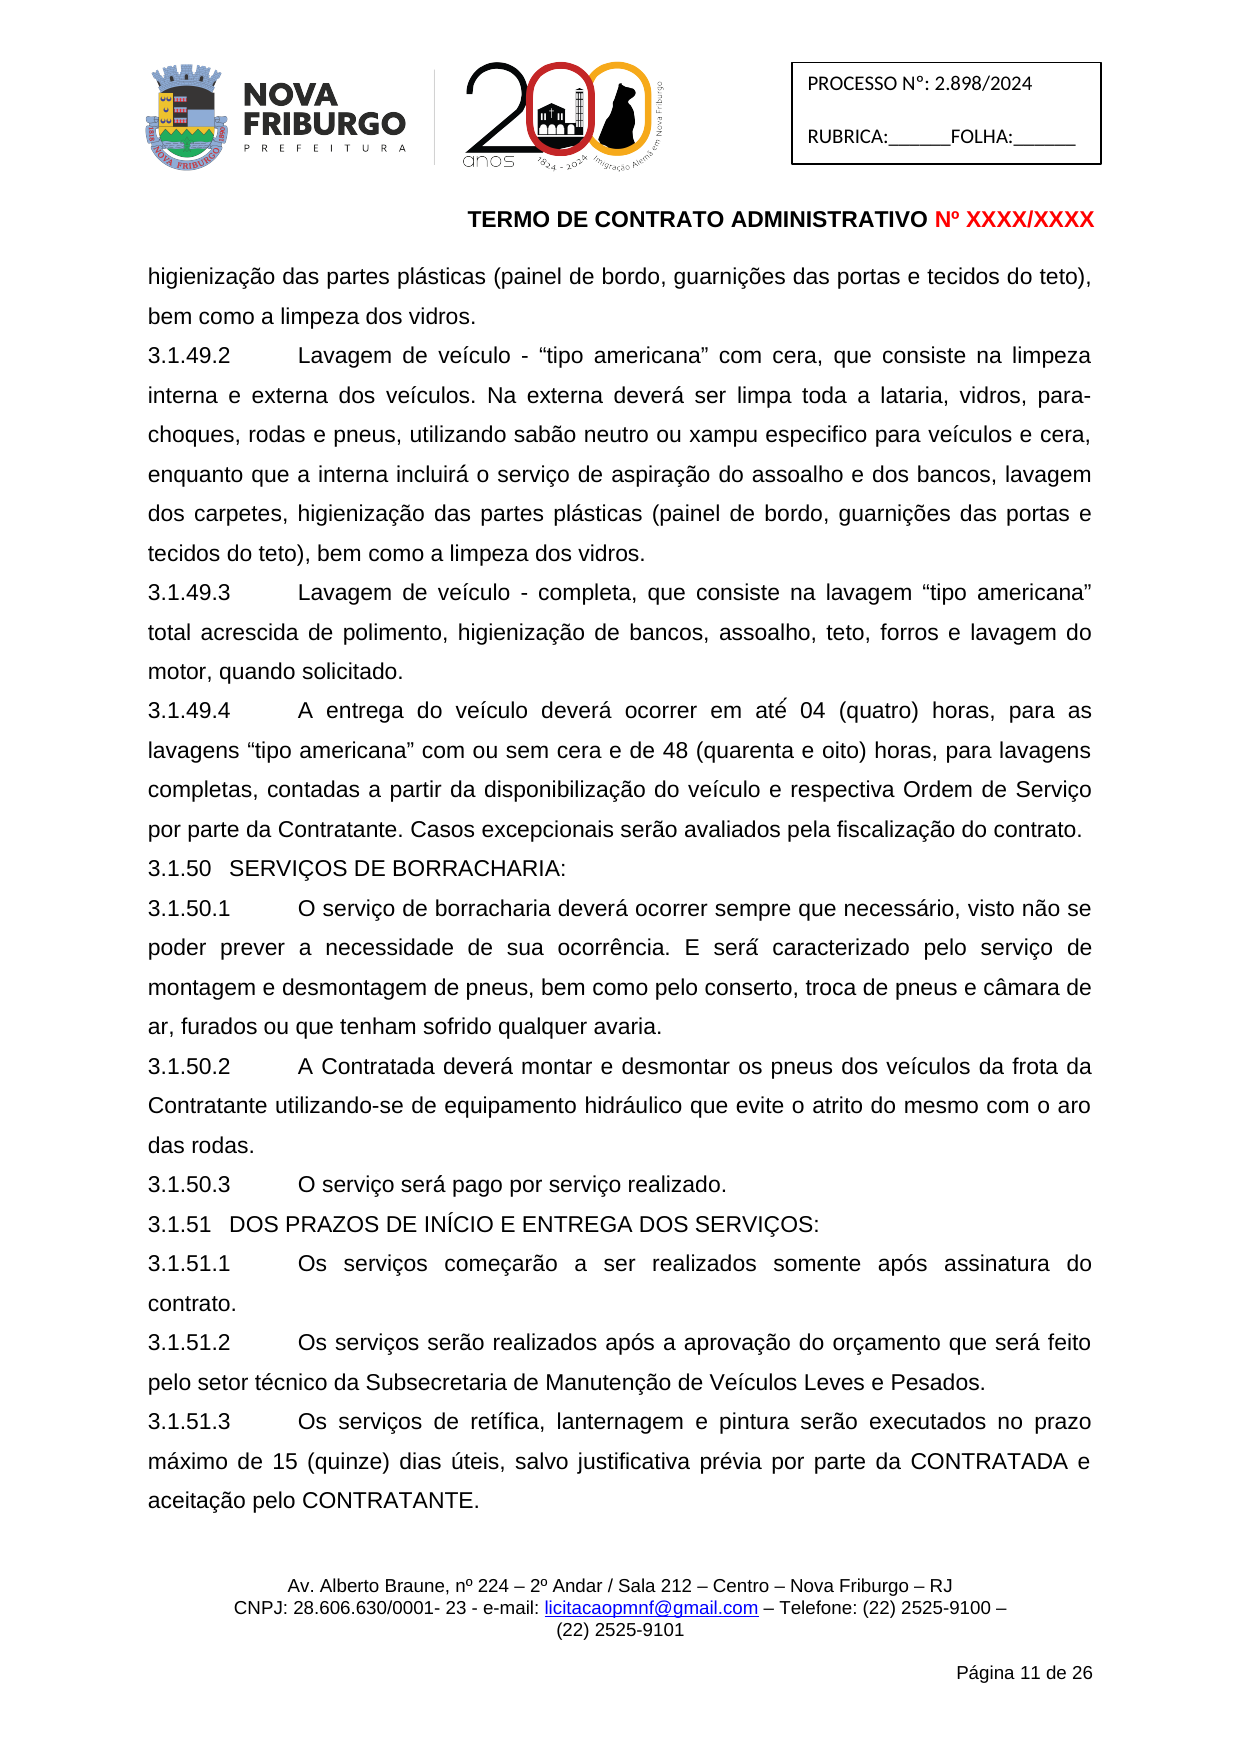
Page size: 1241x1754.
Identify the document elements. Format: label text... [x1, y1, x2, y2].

list A Contratada deverá montar e desmontar os pneus dos veículos da frota da Contratante utilizando-se de equipamento hidráulico que evite o atrito do mesmo com o aro das rodas. [148, 1053, 1092, 1158]
picture [118, 29, 695, 200]
list SERVIÇOS DE BORRACHARIA: [148, 855, 1092, 882]
list A entrega do veículo deverá ocorrer em até́ 04 (quatro) horas, para as lavagens “tipo americana” com ou sem cera e de 48 (quarenta e oito) horas, para lavagens completas, contadas a partir da disponibilização do veículo e respectiva Ordem de Serviço por parte da Contratante. Casos excepcionais serão avaliados pela fiscalização do contrato. [148, 697, 1092, 842]
list O serviço de borracharia deverá ocorrer sempre que necessário, visto não se poder prever a necessidade de sua ocorrência. E será́ caracterizado pelo serviço de montagem e desmontagem de pneus, bem como pelo conserto, troca de pneus e câmara de ar, furados ou que tenham sofrido qualquer avaria. [148, 895, 1092, 1040]
list Os serviços serão realizados após a aprovação do orçamento que será feito pelo setor técnico da Subsecretaria de Manutenção de Veículos Leves e Pesados. [148, 1329, 1092, 1395]
list Os serviços de retífica, lanternagem e pintura serão executados no prazo máximo de 15 (quinze) dias úteis, salvo justificativa prévia por parte da CONTRATADA e aceitação pelo CONTRATANTE. [148, 1408, 1092, 1513]
list DOS PRAZOS DE INÍCIO E ENTREGA DOS SERVIÇOS: [148, 1211, 1092, 1237]
list Lavagem de veículo - completa, que consiste na lavagem “tipo americana” total acrescida de polimento, higienização de bancos, assoalho, teto, forros e lavagem do motor, quando solicitado. [148, 579, 1092, 684]
list O serviço será́ pago por serviço realizado. [148, 1171, 1092, 1198]
list Os serviços começarão a ser realizados somente após assinatura do contrato. [148, 1250, 1092, 1316]
list Lavagem de veículo - “tipo americana” com cera, que consiste na limpeza interna e externa dos veículos. Na externa deverá ser limpa toda a lataria, vidros, para-choques, rodas e pneus, utilizando sabão neutro ou xampu especifico para veículos e cera, enquanto que a interna incluirá́ o serviço de aspiração do assoalho e dos bancos, lavagem dos carpetes, higienização das partes plásticas (painel de bordo, guarnições das portas e tecidos do teto), bem como a limpeza dos vidros. [148, 342, 1092, 566]
